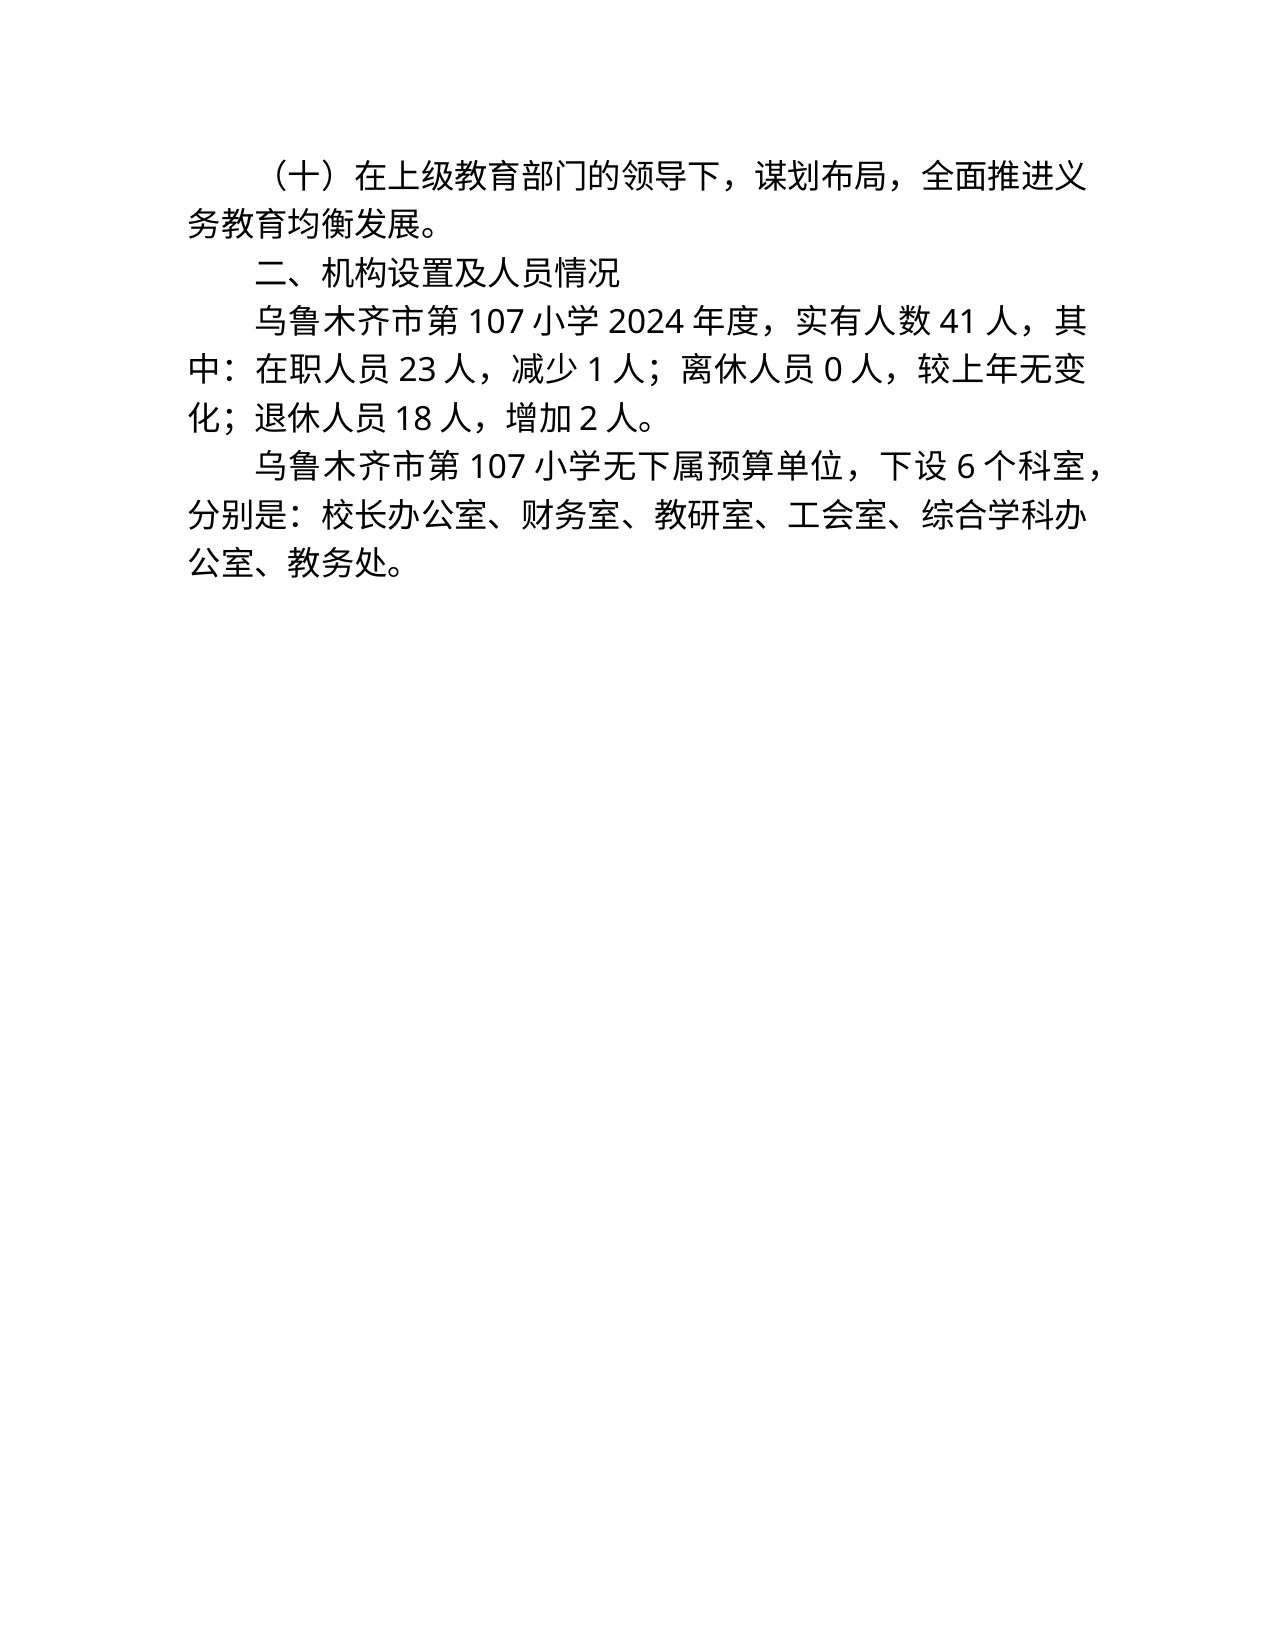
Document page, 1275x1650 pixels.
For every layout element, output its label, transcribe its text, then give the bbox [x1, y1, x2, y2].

text 乌鲁木齐市第107小学2024年度，实有人数41人，其中：在职人员23人，减少1人；离休人员0人，较上年无变化；退休人员18人，增加2人。 [187, 295, 1087, 440]
text 二、机构设置及人员情况 [187, 246, 1087, 295]
text （十）在上级教育部门的领导下，谋划布局，全面推进义务教育均衡发展。 [187, 150, 1087, 246]
text 乌鲁木齐市第107小学无下属预算单位，下设6个科室，分别是：校长办公室、财务室、教研室、工会室、综合学科办公室、教务处。 [187, 440, 1087, 585]
